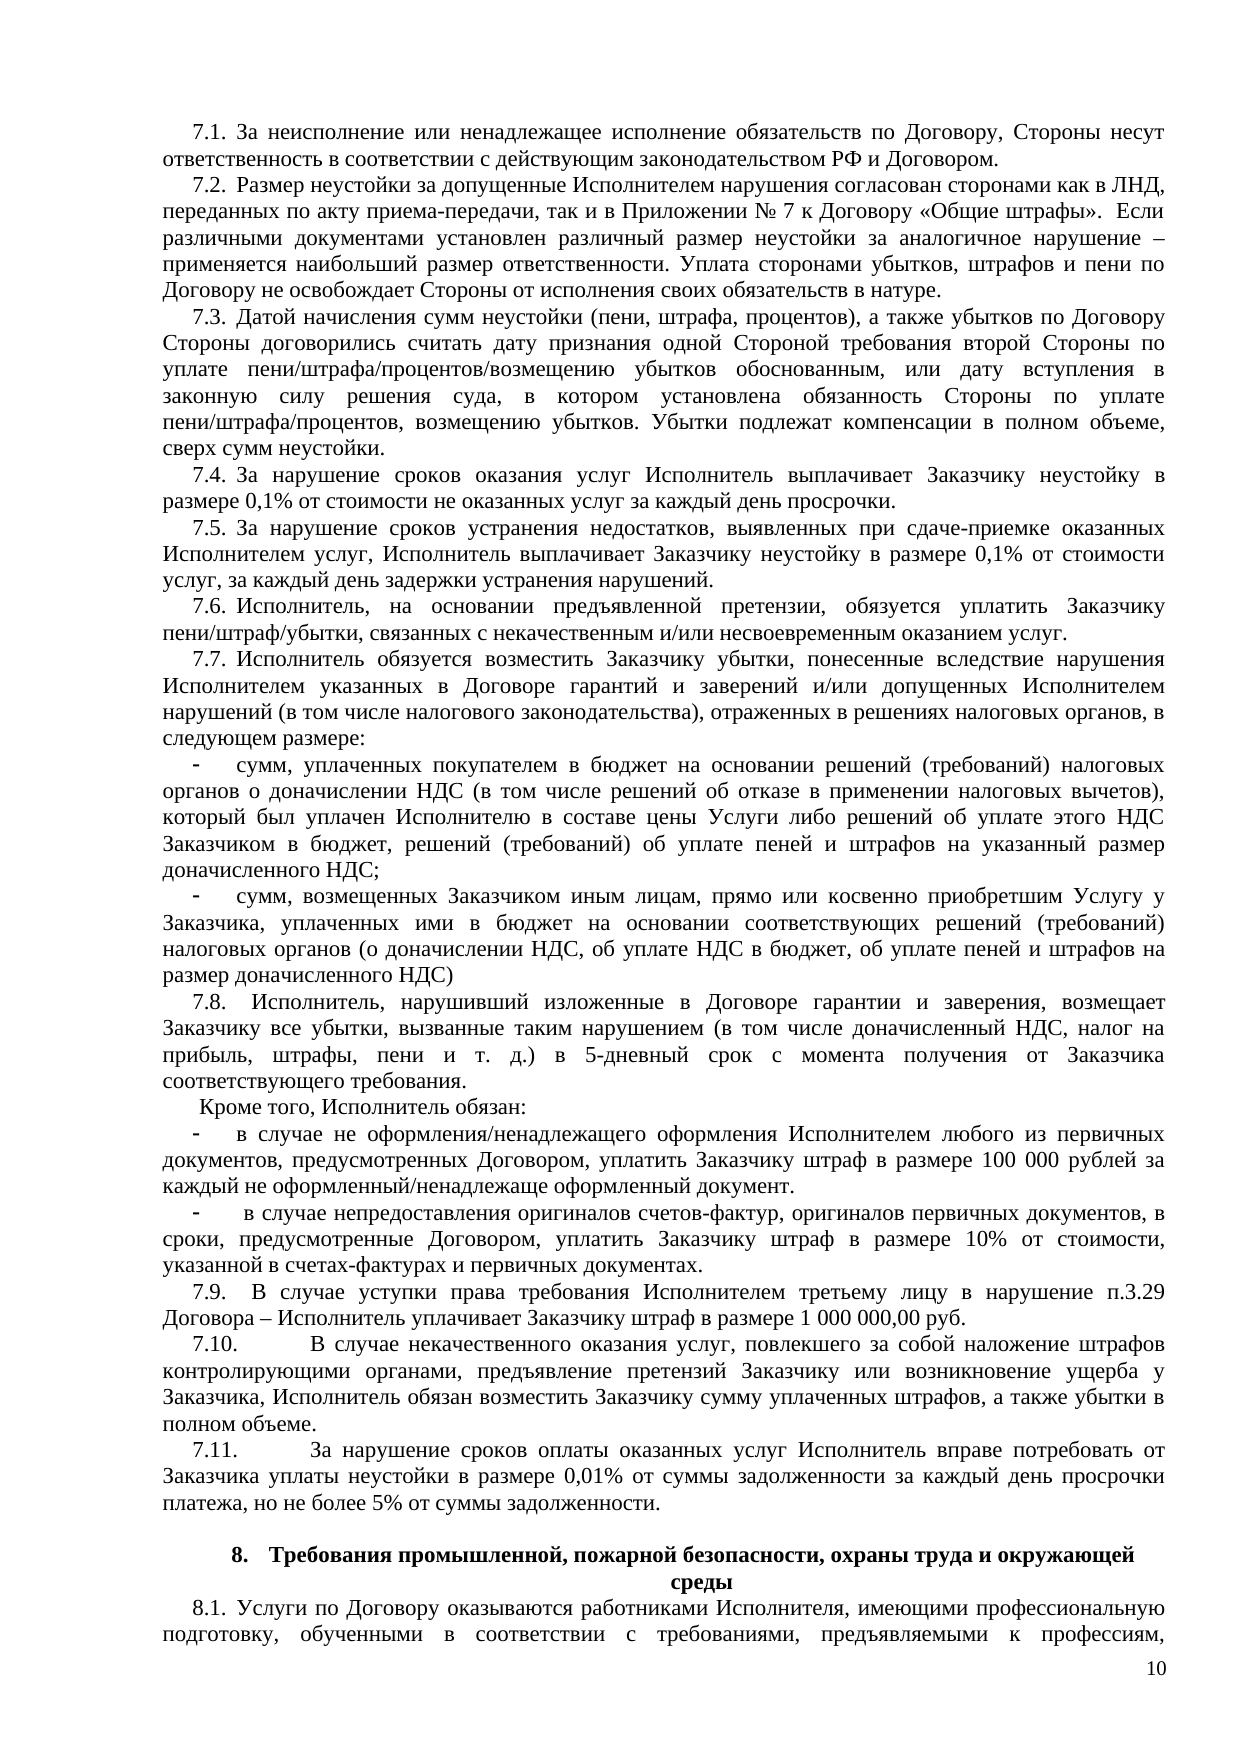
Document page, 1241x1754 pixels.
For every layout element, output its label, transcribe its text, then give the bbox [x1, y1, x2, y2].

list За нарушение сроков устранения недостатков, выявленных при сдаче-приемке оказанных Исполнителем услуг, Исполнитель выплачивает Заказчику неустойку в размере 0,1% от стоимости услуг, за каждый день задержки устранения нарушений. [162, 513, 1167, 593]
list сумм, уплаченных покупателем в бюджет на основании решений (требований) налоговых органов о доначислении НДС (в том числе решений об отказе в применении налоговых вычетов), который был уплачен Исполнителю в составе цены Услуги либо решений об уплате этого НДС Заказчиком в бюджет, решений (требований) об уплате пеней и штрафов на указанный размер доначисленного НДС; [162, 751, 1167, 882]
list Датой начисления сумм неустойки (пени, штрафа, процентов), а также убытков по Договору Стороны договорились считать дату признания одной Стороной требования второй Стороны по уплате пени/штрафа/процентов/возмещению убытков обоснованным, или дату вступления в законную силу решения суда, в котором установлена обязанность Стороны по уплате пени/штрафа/процентов, возмещению убытков. Убытки подлежат компенсации в полном объеме, сверх сумм неустойки. [162, 303, 1167, 461]
list Размер неустойки за допущенные Исполнителем нарушения согласован сторонами как в ЛНД, переданных по акту приема-передачи, так и в Приложении № 7 к Договору «Общие штрафы». Если различными документами установлен различный размер неустойки за аналогичное нарушение – применяется наибольший размер ответственности. Уплата сторонами убытков, штрафов и пени по Договору не освобождает Стороны от исполнения своих обязательств в натуре. [162, 171, 1167, 303]
list Исполнитель обязуется возместить Заказчику убытки, понесенные вследствие нарушения Исполнителем указанных в Договоре гарантий и заверений и/или допущенных Исполнителем нарушений (в том числе налогового законодательства), отраженных в решениях налоговых органов, в следующем размере: [162, 645, 1167, 751]
list За нарушение сроков оказания услуг Исполнитель выплачивает Заказчику неустойку в размере 0,1% от стоимости не оказанных услуг за каждый день просрочки. [162, 461, 1167, 513]
text Кроме того, Исполнитель обязан: [169, 1093, 1167, 1120]
list сумм, возмещенных Заказчиком иным лицам, прямо или косвенно приобретшим Услугу у Заказчика, уплаченных ими в бюджет на основании соответствующих решений (требований) налоговых органов (о доначислении НДС, об уплате НДС в бюджет, об уплате пеней и штрафов на размер доначисленного НДС) [162, 882, 1167, 988]
list Исполнитель, нарушивший изложенные в Договоре гарантии и заверения, возмещает Заказчику все убытки, вызванные таким нарушением (в том числе доначисленный НДС, налог на прибыль, штрафы, пени и т. д.) в 5-дневный срок с момента получения от Заказчика соответствующего требования. [162, 988, 1167, 1093]
list Требования промышленной, пожарной безопасности, охраны труда и окружающей среды [200, 1541, 1167, 1594]
list в случае непредоставления оригиналов счетов-фактур, оригиналов первичных документов, в сроки, предусмотренные Договором, уплатить Заказчику штраф в размере 10% от стоимости, указанной в счетах-фактурах и первичных документах. [162, 1199, 1167, 1278]
list За нарушение сроков оплаты оказанных услуг Исполнитель вправе потребовать от Заказчика уплаты неустойки в размере 0,01% от суммы задолженности за каждый день просрочки платежа, но не более 5% от суммы задолженности. [162, 1436, 1167, 1515]
list За неисполнение или ненадлежащее исполнение обязательств по Договору, Стороны несут ответственность в соответствии с действующим законодательством РФ и Договором. [162, 118, 1167, 171]
list в случае не оформления/ненадлежащего оформления Исполнителем любого из первичных документов, предусмотренных Договором, уплатить Заказчику штраф в размере 100 000 рублей за каждый не оформленный/ненадлежаще оформленный документ. [162, 1120, 1167, 1199]
list В случае уступки права требования Исполнителем третьему лицу в нарушение п.3.29 Договора – Исполнитель уплачивает Заказчику штраф в размере 1 000 000,00 руб. [162, 1278, 1167, 1331]
list В случае некачественного оказания услуг, повлекшего за собой наложение штрафов контролирующими органами, предъявление претензий Заказчику или возникновение ущерба у Заказчика, Исполнитель обязан возместить Заказчику сумму уплаченных штрафов, а также убытки в полном объеме. [162, 1331, 1167, 1436]
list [162, 1594, 1167, 1647]
list Исполнитель, на основании предъявленной претензии, обязуется уплатить Заказчику пени/штраф/убытки, связанных с некачественным и/или несвоевременным оказанием услуг. [162, 593, 1167, 645]
